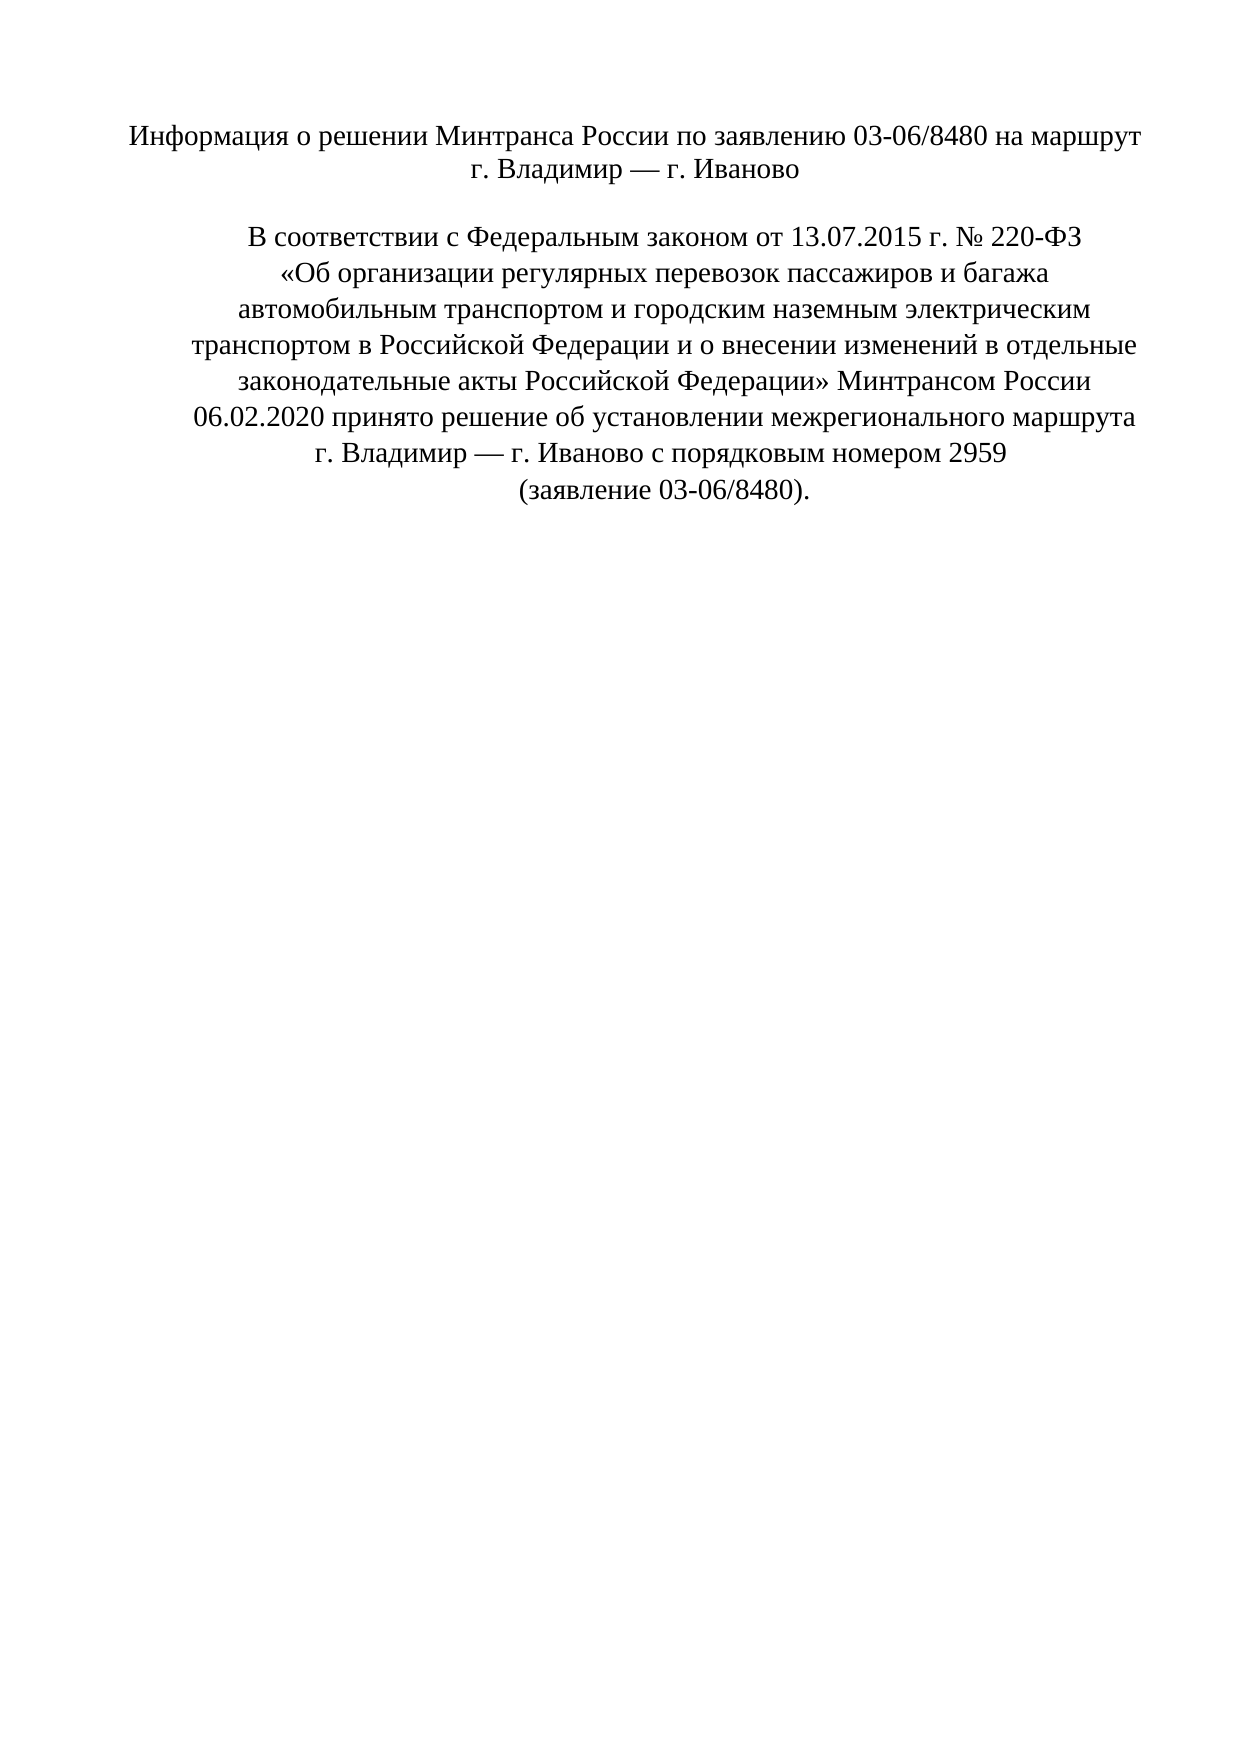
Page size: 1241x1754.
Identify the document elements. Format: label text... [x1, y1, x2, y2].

text В соответствии с Федеральным законом от 13.07.2015 г. № 220-ФЗ «Об организации регулярных перевозок пассажиров и багажа автомобильным транспортом и городским наземным электрическим транспортом в Российской Федерации и о внесении изменений в отдельные законодательные акты Российской Федерации» Минтрансом России 06.02.2020 принято решение об установлении межрегионального маршрута г. Владимир — г. Иваново с порядковым номером 2959 (заявление 03-06/8480). [177, 219, 1152, 505]
text Информация о решении Минтранса России по заявлению 03-06/8480 на маршрут г. Владимир — г. Иваново [118, 118, 1152, 185]
